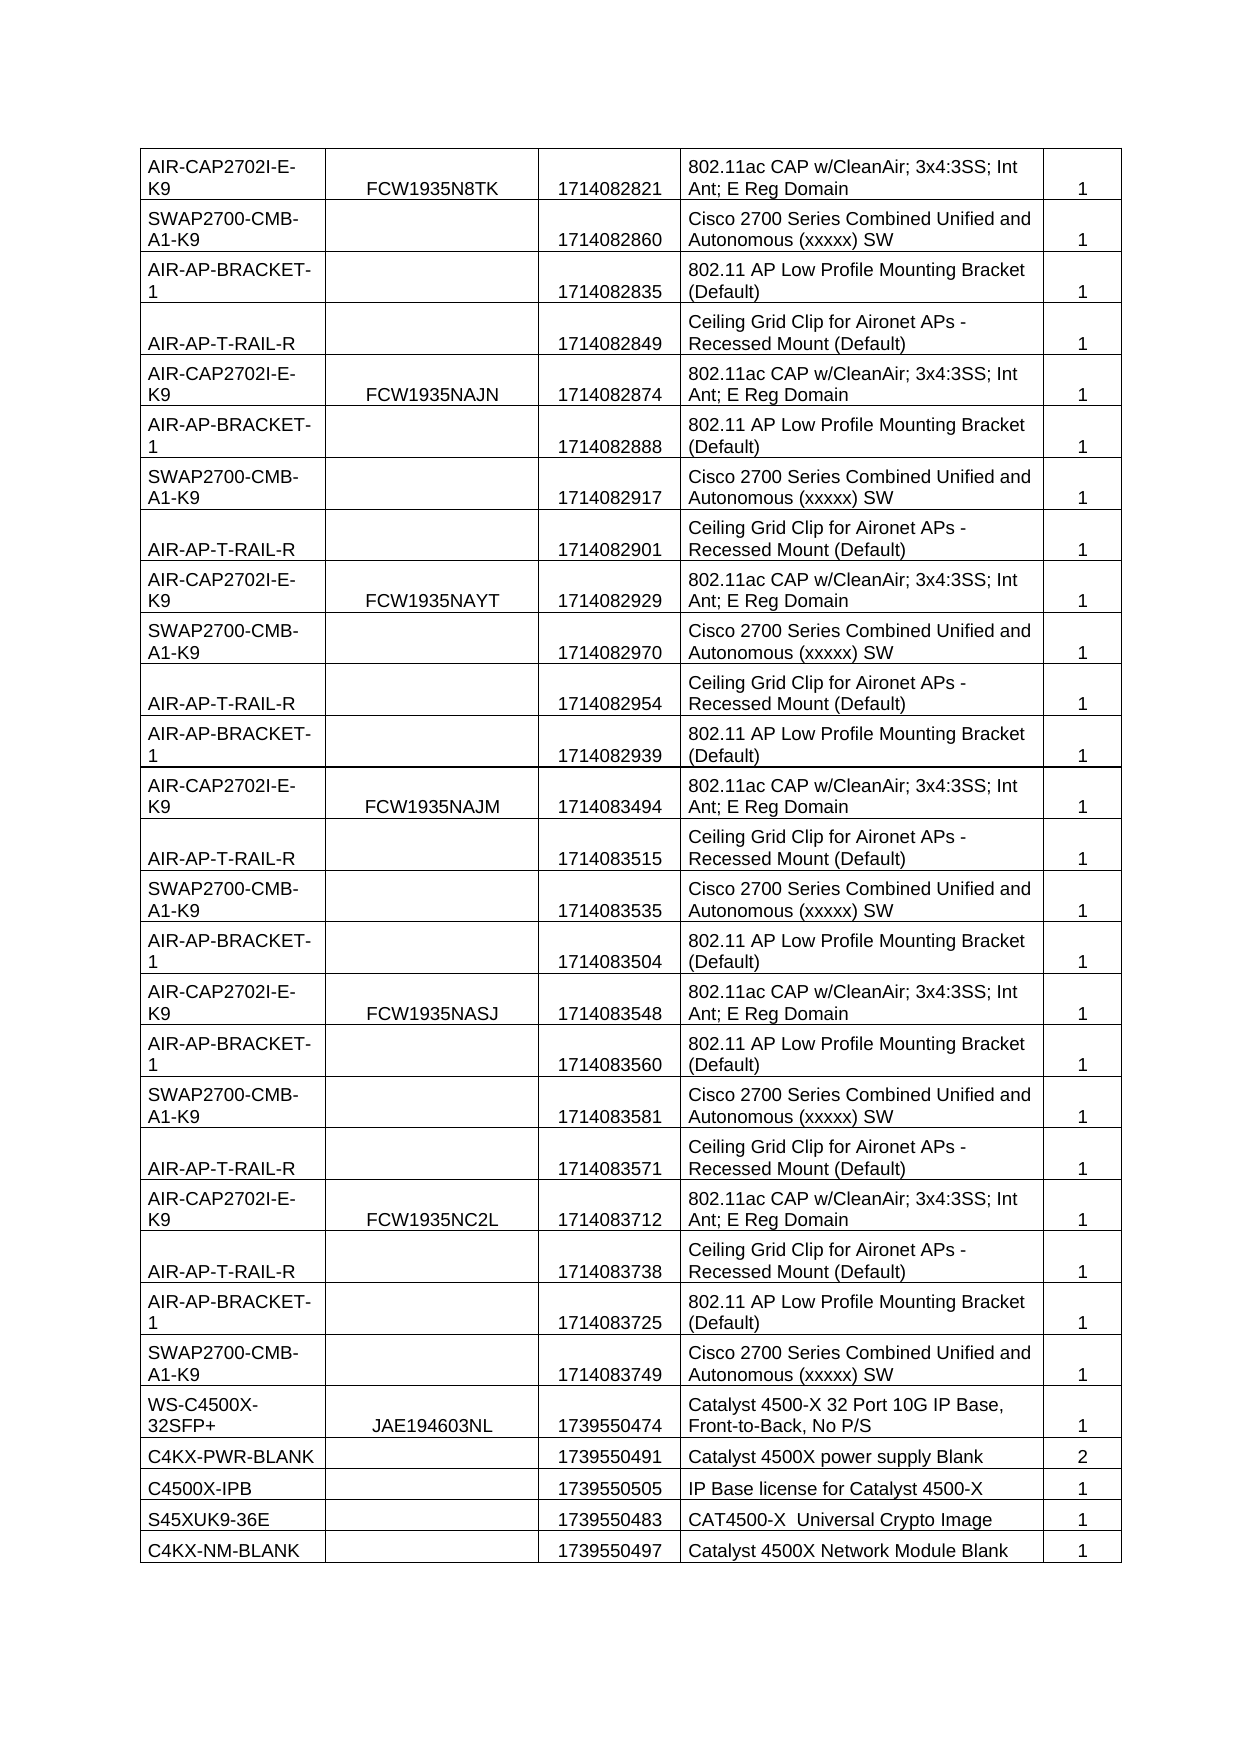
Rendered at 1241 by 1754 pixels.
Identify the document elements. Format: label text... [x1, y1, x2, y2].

table_cell 1 [1044, 510, 1121, 560]
table_cell SWAP2700-CMB-A1-K9 [141, 200, 325, 251]
table_cell 1 [1044, 1531, 1121, 1562]
table_cell 1714082954 [539, 664, 680, 715]
table_cell 2 [1044, 1438, 1121, 1468]
table_cell Cisco 2700 Series Combined Unified and Autonomous (xxxxx) SW [681, 1077, 1043, 1127]
table_cell FCW1935N8TK [326, 149, 538, 199]
table_cell 1 [1044, 200, 1121, 251]
table_cell AIR-AP-T-RAIL-R [141, 303, 325, 354]
table_cell 1 [1044, 561, 1121, 612]
table_cell 1714083560 [539, 1025, 680, 1076]
table_cell Cisco 2700 Series Combined Unified and Autonomous (xxxxx) SW [681, 200, 1043, 251]
table_cell SWAP2700-CMB-A1-K9 [141, 1077, 325, 1127]
table_cell SWAP2700-CMB-A1-K9 [141, 613, 325, 663]
table_cell 802.11 AP Low Profile Mounting Bracket (Default) [681, 716, 1043, 766]
table_cell 802.11ac CAP w/CleanAir; 3x4:3SS; Int Ant; E Reg Domain [681, 768, 1043, 818]
table_cell [326, 613, 538, 663]
table_cell 1 [1044, 252, 1121, 302]
table_cell [326, 1077, 538, 1127]
table_cell 1714083515 [539, 819, 680, 869]
table_cell 1714082939 [539, 716, 680, 766]
table_cell 802.11 AP Low Profile Mounting Bracket (Default) [681, 1283, 1043, 1333]
table_cell AIR-AP-T-RAIL-R [141, 664, 325, 715]
table_cell Catalyst 4500X Network Module Blank [681, 1531, 1043, 1562]
table_cell 1 [1044, 819, 1121, 869]
table_cell AIR-AP-BRACKET-1 [141, 716, 325, 766]
table_cell 1 [1044, 1500, 1121, 1530]
table_cell [326, 1231, 538, 1282]
table_cell 1714083535 [539, 871, 680, 921]
table_cell 1714082917 [539, 458, 680, 508]
table_cell Ceiling Grid Clip for Aironet APs - Recessed Mount (Default) [681, 303, 1043, 354]
table_cell [326, 1469, 538, 1499]
table_cell Ceiling Grid Clip for Aironet APs - Recessed Mount (Default) [681, 510, 1043, 560]
table_cell Catalyst 4500X power supply Blank [681, 1438, 1043, 1468]
table_cell AIR-CAP2702I-E-K9 [141, 974, 325, 1024]
table_cell 1 [1044, 1128, 1121, 1179]
table_cell 1 [1044, 1077, 1121, 1127]
table_cell Ceiling Grid Clip for Aironet APs - Recessed Mount (Default) [681, 819, 1043, 869]
table_cell SWAP2700-CMB-A1-K9 [141, 871, 325, 921]
table_cell 802.11 AP Low Profile Mounting Bracket (Default) [681, 252, 1043, 302]
table_cell AIR-CAP2702I-E-K9 [141, 1180, 325, 1230]
table_cell FCW1935NAYT [326, 561, 538, 612]
table_cell 802.11 AP Low Profile Mounting Bracket (Default) [681, 922, 1043, 973]
table_cell Ceiling Grid Clip for Aironet APs - Recessed Mount (Default) [681, 1128, 1043, 1179]
table_cell [326, 1438, 538, 1468]
table_cell 1 [1044, 613, 1121, 663]
table_cell AIR-CAP2702I-E-K9 [141, 149, 325, 199]
table_cell 802.11ac CAP w/CleanAir; 3x4:3SS; Int Ant; E Reg Domain [681, 149, 1043, 199]
table_cell AIR-AP-T-RAIL-R [141, 1128, 325, 1179]
table_cell 1714083712 [539, 1180, 680, 1230]
table_cell 1 [1044, 768, 1121, 818]
table_cell [326, 1283, 538, 1333]
table_cell AIR-AP-BRACKET-1 [141, 1283, 325, 1333]
table_cell AIR-AP-BRACKET-1 [141, 252, 325, 302]
table_cell AIR-AP-BRACKET-1 [141, 406, 325, 457]
table_cell 1 [1044, 1231, 1121, 1282]
table_cell Cisco 2700 Series Combined Unified and Autonomous (xxxxx) SW [681, 871, 1043, 921]
table_cell CAT4500-X Universal Crypto Image [681, 1500, 1043, 1530]
table_cell Ceiling Grid Clip for Aironet APs - Recessed Mount (Default) [681, 1231, 1043, 1282]
table_cell [326, 871, 538, 921]
table_cell 1739550505 [539, 1469, 680, 1499]
table_cell SWAP2700-CMB-A1-K9 [141, 1335, 325, 1385]
table_cell 802.11 AP Low Profile Mounting Bracket (Default) [681, 1025, 1043, 1076]
table_cell AIR-CAP2702I-E-K9 [141, 768, 325, 818]
table_cell 1714083725 [539, 1283, 680, 1333]
table_cell 1 [1044, 716, 1121, 766]
table_cell 1714083494 [539, 768, 680, 818]
table_cell 1 [1044, 303, 1121, 354]
table_cell 1714083504 [539, 922, 680, 973]
table_cell 1714083738 [539, 1231, 680, 1282]
table_cell 1739550491 [539, 1438, 680, 1468]
table_cell C4KX-PWR-BLANK [141, 1438, 325, 1468]
table_cell 802.11ac CAP w/CleanAir; 3x4:3SS; Int Ant; E Reg Domain [681, 561, 1043, 612]
table_cell 1 [1044, 1469, 1121, 1499]
table_cell FCW1935NAJM [326, 768, 538, 818]
table_cell 1739550497 [539, 1531, 680, 1562]
table_cell [326, 1531, 538, 1562]
table_cell AIR-CAP2702I-E-K9 [141, 355, 325, 405]
table_cell 1714083548 [539, 974, 680, 1024]
table_cell 1 [1044, 922, 1121, 973]
table_cell 802.11 AP Low Profile Mounting Bracket (Default) [681, 406, 1043, 457]
table_cell 1714083749 [539, 1335, 680, 1385]
table_cell [326, 1128, 538, 1179]
table_cell 1739550474 [539, 1386, 680, 1437]
table_cell Ceiling Grid Clip for Aironet APs - Recessed Mount (Default) [681, 664, 1043, 715]
table_cell [326, 252, 538, 302]
table_cell Cisco 2700 Series Combined Unified and Autonomous (xxxxx) SW [681, 1335, 1043, 1385]
table_cell 1714082860 [539, 200, 680, 251]
table_cell 802.11ac CAP w/CleanAir; 3x4:3SS; Int Ant; E Reg Domain [681, 355, 1043, 405]
table_cell FCW1935NC2L [326, 1180, 538, 1230]
table_cell [326, 200, 538, 251]
table_cell 1739550483 [539, 1500, 680, 1530]
table_cell [326, 406, 538, 457]
table_cell C4500X-IPB [141, 1469, 325, 1499]
table_cell [326, 922, 538, 973]
table_cell [326, 1025, 538, 1076]
table_cell 1 [1044, 1283, 1121, 1333]
table_cell WS-C4500X-32SFP+ [141, 1386, 325, 1437]
table_cell Cisco 2700 Series Combined Unified and Autonomous (xxxxx) SW [681, 458, 1043, 508]
table_cell FCW1935NASJ [326, 974, 538, 1024]
table_cell 1714083571 [539, 1128, 680, 1179]
table_cell 802.11ac CAP w/CleanAir; 3x4:3SS; Int Ant; E Reg Domain [681, 974, 1043, 1024]
table_cell [326, 458, 538, 508]
table_cell AIR-CAP2702I-E-K9 [141, 561, 325, 612]
table_cell AIR-AP-T-RAIL-R [141, 1231, 325, 1282]
table_cell SWAP2700-CMB-A1-K9 [141, 458, 325, 508]
table_cell Cisco 2700 Series Combined Unified and Autonomous (xxxxx) SW [681, 613, 1043, 663]
table_cell IP Base license for Catalyst 4500-X [681, 1469, 1043, 1499]
table_cell 1714082849 [539, 303, 680, 354]
table_cell [326, 819, 538, 869]
table_cell 802.11ac CAP w/CleanAir; 3x4:3SS; Int Ant; E Reg Domain [681, 1180, 1043, 1230]
table_cell 1 [1044, 458, 1121, 508]
table_cell [326, 716, 538, 766]
table_cell 1 [1044, 149, 1121, 199]
table_cell [326, 1335, 538, 1385]
table_cell 1 [1044, 1180, 1121, 1230]
table_cell AIR-AP-BRACKET-1 [141, 922, 325, 973]
table_cell FCW1935NAJN [326, 355, 538, 405]
table_cell 1714082970 [539, 613, 680, 663]
table_cell 1714082874 [539, 355, 680, 405]
table_cell 1714082821 [539, 149, 680, 199]
table_cell 1 [1044, 355, 1121, 405]
table_cell S45XUK9-36E [141, 1500, 325, 1530]
table_cell 1 [1044, 1025, 1121, 1076]
table_cell 1 [1044, 871, 1121, 921]
table_cell 1714082835 [539, 252, 680, 302]
table_cell AIR-AP-BRACKET-1 [141, 1025, 325, 1076]
table_cell 1714082888 [539, 406, 680, 457]
table_cell [326, 664, 538, 715]
table_cell [326, 1500, 538, 1530]
table_cell 1 [1044, 974, 1121, 1024]
table_cell C4KX-NM-BLANK [141, 1531, 325, 1562]
table_cell AIR-AP-T-RAIL-R [141, 819, 325, 869]
table_cell 1 [1044, 406, 1121, 457]
table_cell Catalyst 4500-X 32 Port 10G IP Base, Front-to-Back, No P/S [681, 1386, 1043, 1437]
table_cell 1 [1044, 664, 1121, 715]
table_cell [326, 303, 538, 354]
table_cell 1 [1044, 1335, 1121, 1385]
table_cell 1 [1044, 1386, 1121, 1437]
table_cell 1714082901 [539, 510, 680, 560]
table_cell 1714082929 [539, 561, 680, 612]
table_cell AIR-AP-T-RAIL-R [141, 510, 325, 560]
table_cell JAE194603NL [326, 1386, 538, 1437]
table_cell 1714083581 [539, 1077, 680, 1127]
table_cell [326, 510, 538, 560]
